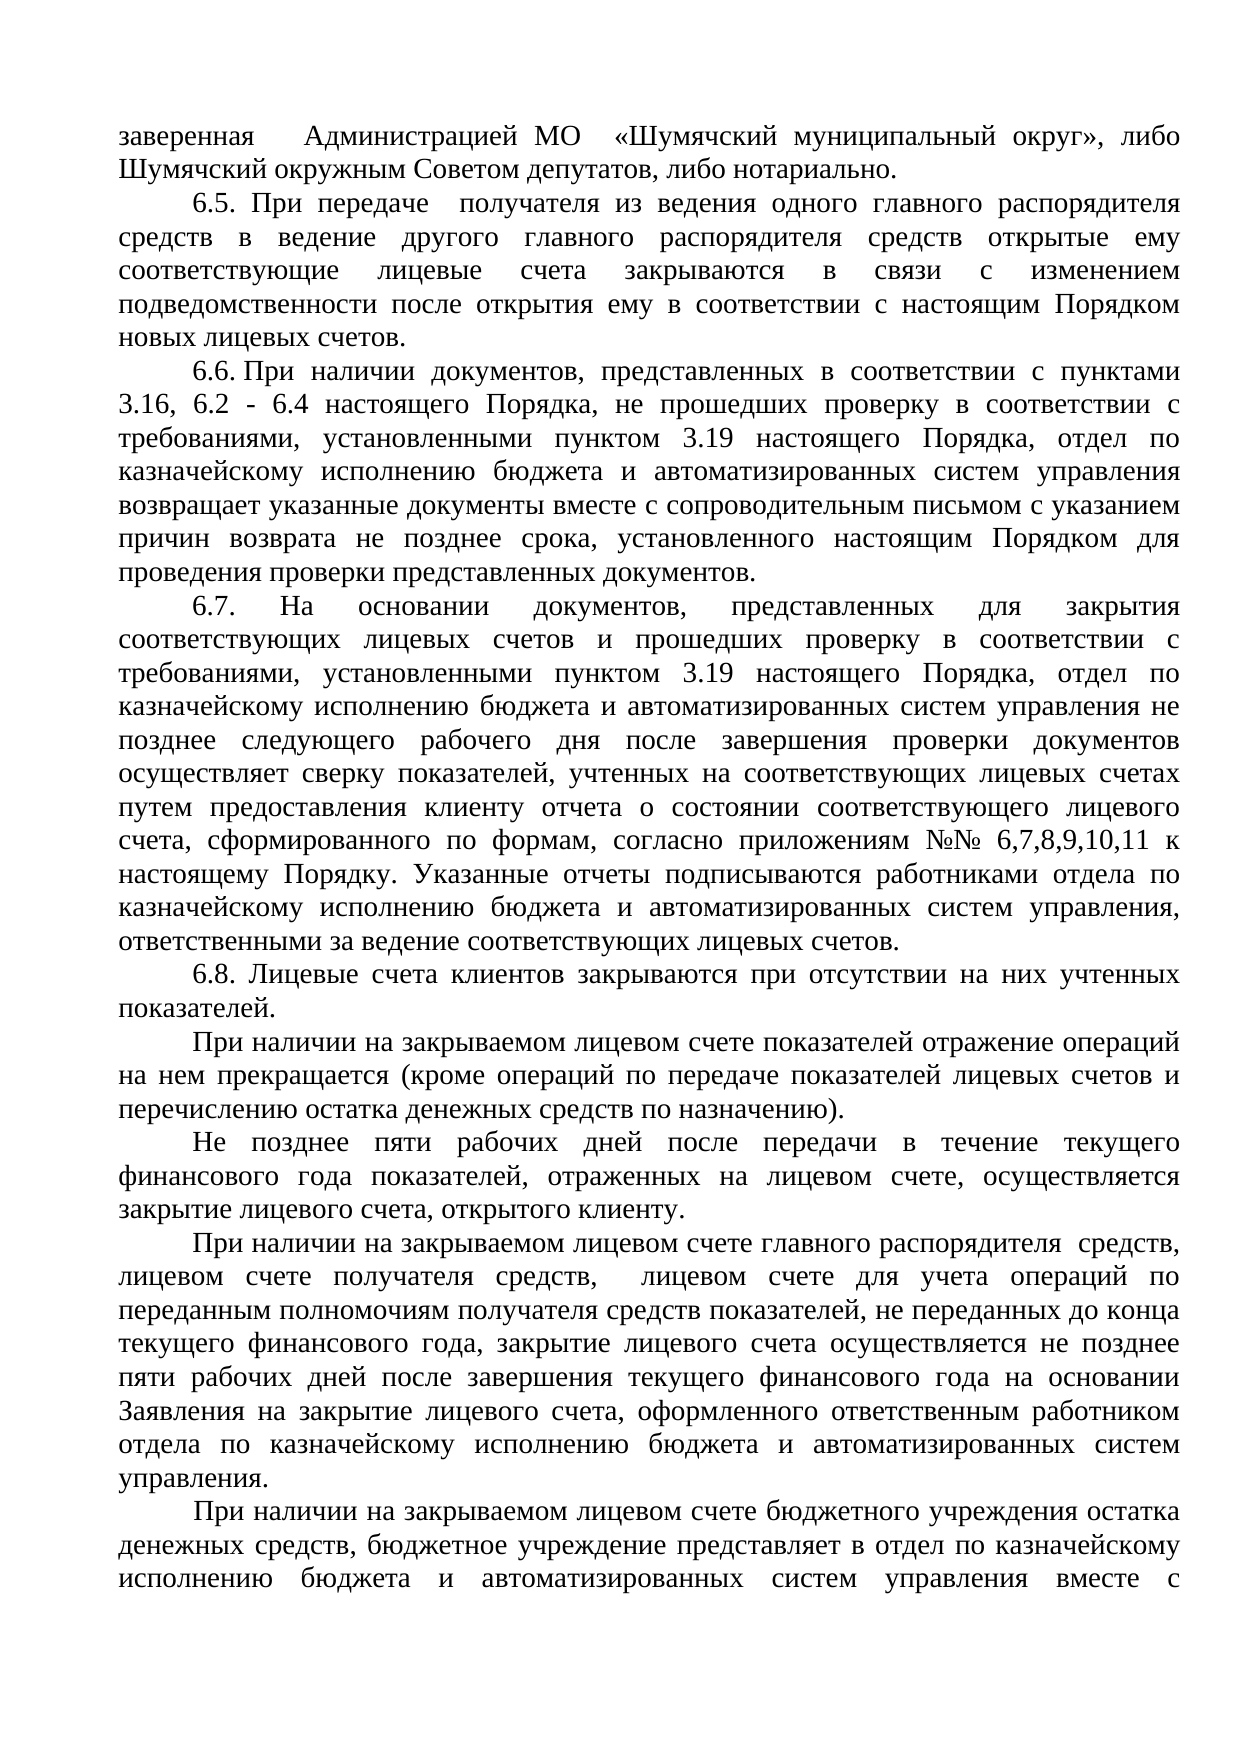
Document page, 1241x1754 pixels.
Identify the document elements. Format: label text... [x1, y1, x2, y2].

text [118, 118, 1181, 185]
text При наличии на закрываемом лицевом счете главного распорядителя средств, лицевом счете получателя средств, лицевом счете для учета операций по переданным полномочиям получателя средств показателей, не переданных до конца текущего финансового года, закрытие лицевого счета осуществляется не позднее пяти рабочих дней после завершения текущего финансового года на основании Заявления на закрытие лицевого счета, оформленного ответственным работником отдела по казначейскому исполнению бюджета и автоматизированных систем управления. [118, 1225, 1181, 1493]
text 6.7. На основании документов, представленных для закрытия соответствующих лицевых счетов и прошедших проверку в соответствии с требованиями, установленными пунктом 3.19 настоящего Порядка, отдел по казначейскому исполнению бюджета и автоматизированных систем управления не позднее следующего рабочего дня после завершения проверки документов осуществляет сверку показателей, учтенных на соответствующих лицевых счетах путем предоставления клиенту отчета о состоянии соответствующего лицевого счета, сформированного по формам, согласно приложениям №№ 6,7,8,9,10,11 к настоящему Порядку. Указанные отчеты подписываются работниками отдела по казначейскому исполнению бюджета и автоматизированных систем управления, ответственными за ведение соответствующих лицевых счетов. [118, 588, 1181, 957]
text Не позднее пяти рабочих дней после передачи в течение текущего финансового года показателей, отраженных на лицевом счете, осуществляется закрытие лицевого счета, открытого клиенту. [118, 1124, 1181, 1225]
text При наличии на закрываемом лицевом счете показателей отражение операций на нем прекращается (кроме операций по передаче показателей лицевых счетов и перечислению остатка денежных средств по назначению). [118, 1024, 1181, 1124]
text 6.5. При передаче получателя из ведения одного главного распорядителя средств в ведение другого главного распорядителя средств открытые ему соответствующие лицевые счета закрываются в связи с изменением подведомственности после открытия ему в соответствии с настоящим Порядком новых лицевых счетов. [118, 185, 1181, 353]
text 6.8. Лицевые счета клиентов закрываются при отсутствии на них учтенных показателей. [118, 957, 1181, 1024]
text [118, 1493, 1181, 1594]
text 6.6. При наличии документов, представленных в соответствии с пунктами 3.16, 6.2 - 6.4 настоящего Порядка, не прошедших проверку в соответствии с требованиями, установленными пунктом 3.19 настоящего Порядка, отдел по казначейскому исполнению бюджета и автоматизированных систем управления возвращает указанные документы вместе с сопроводительным письмом с указанием причин возврата не позднее срока, установленного настоящим Порядком для проведения проверки представленных документов. [118, 353, 1181, 588]
